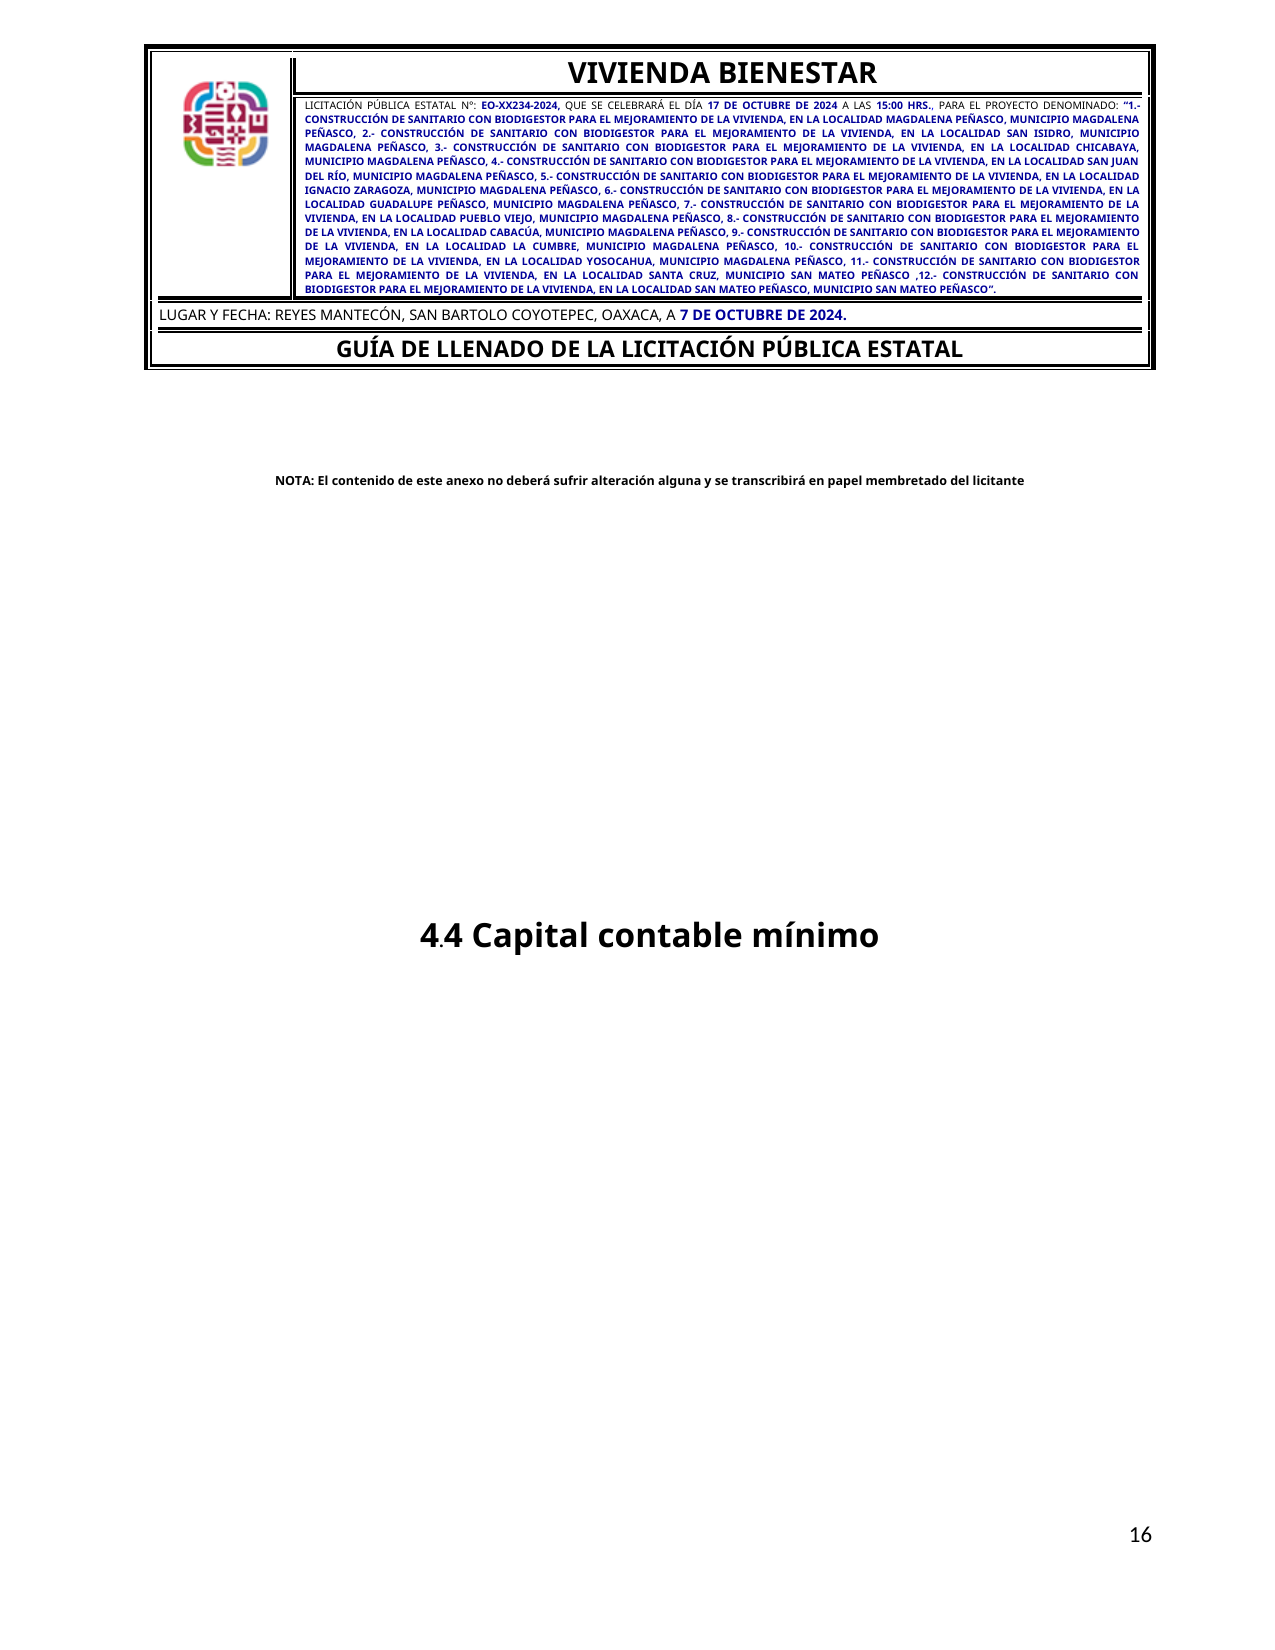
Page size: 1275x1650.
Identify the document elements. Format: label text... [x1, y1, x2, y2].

text 4.4 Capital contable mínimo [148, 912, 1152, 958]
picture [172, 73, 279, 172]
text NOTA: El contenido de este anexo no deberá sufrir alteración alguna y se transcribirá en papel membretado del licitante [148, 472, 1152, 489]
